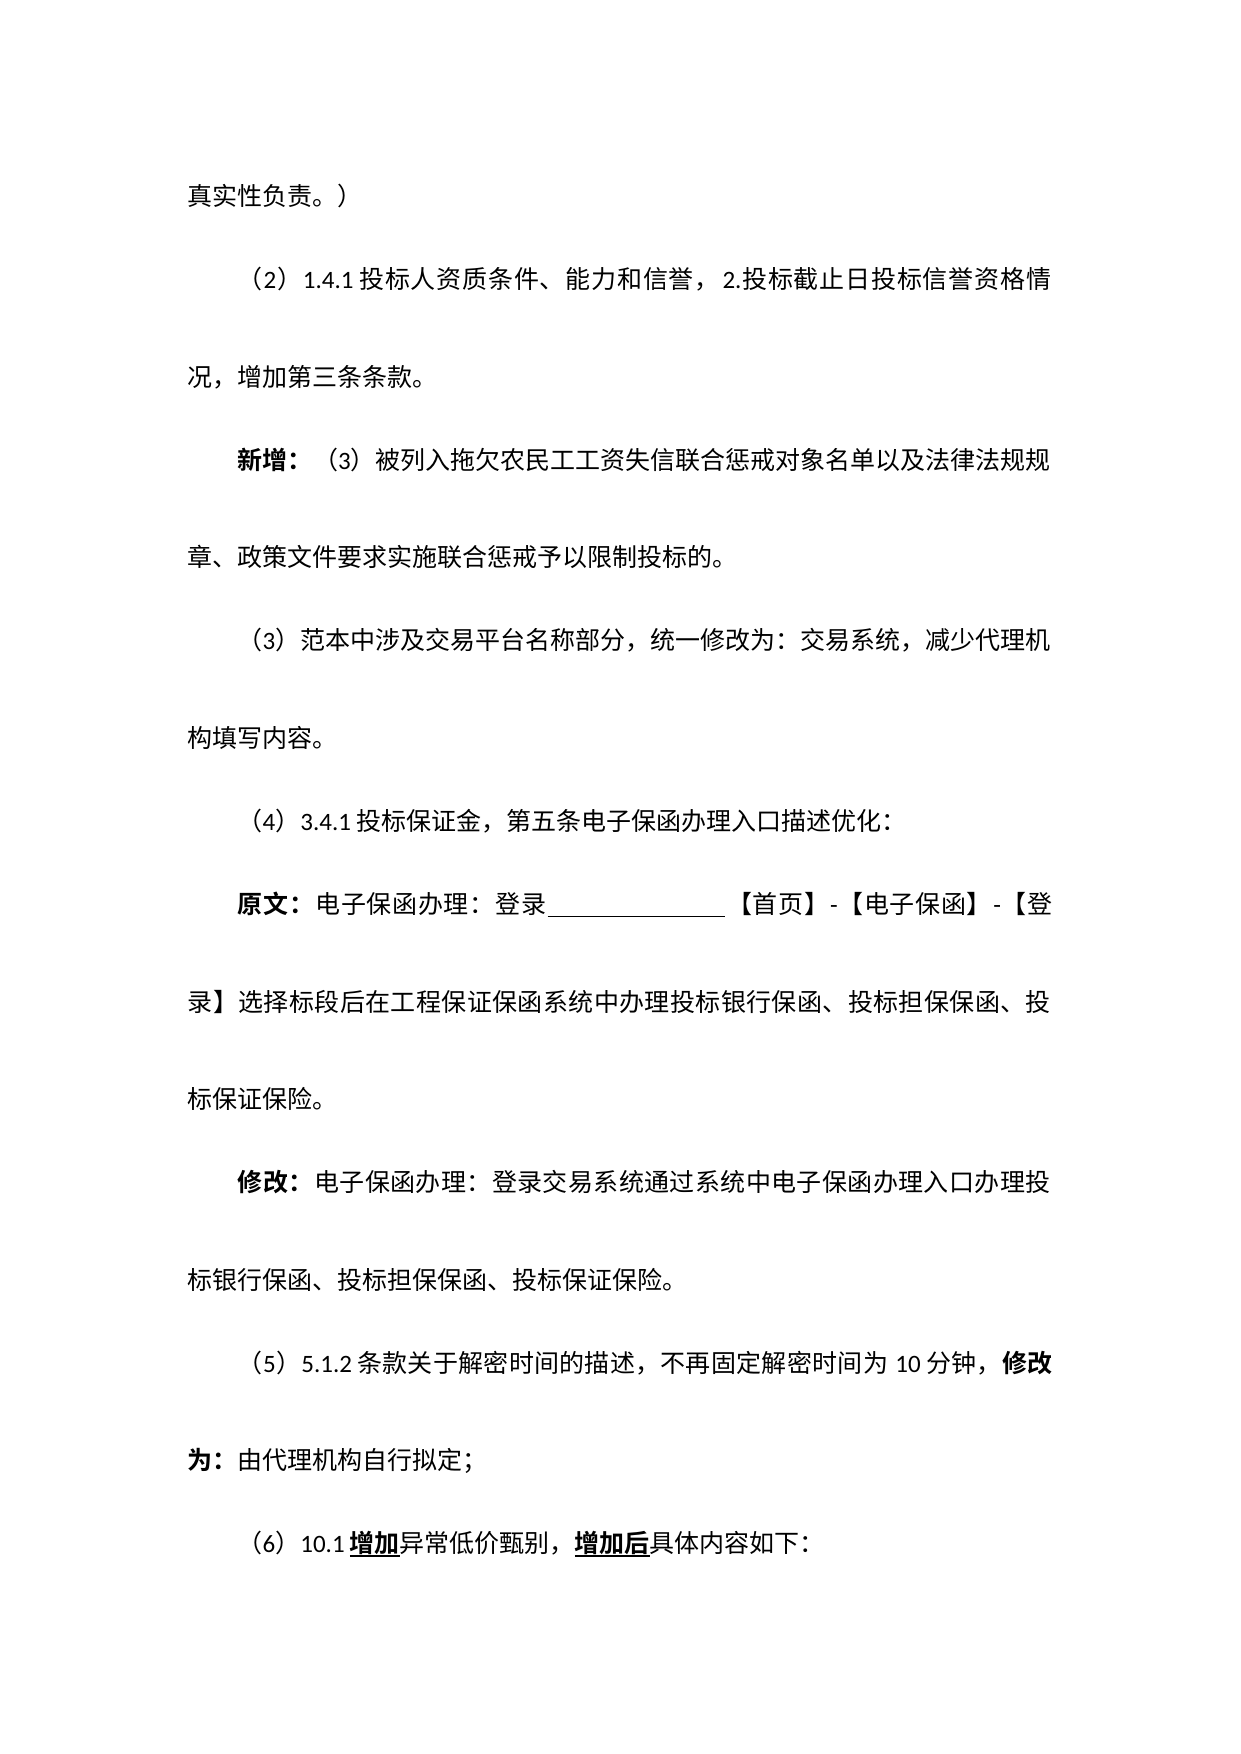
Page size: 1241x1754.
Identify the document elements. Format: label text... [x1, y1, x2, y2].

list 修改：电子保函办理：登录交易系统通过系统中电子保函办理入口办理投标银行保函、投标担保保函、投标保证保险。 [187, 1148, 1053, 1311]
list 新增：（3）被列入拖欠农民工工资失信联合惩戒对象名单以及法律法规规章、政策文件要求实施联合惩戒予以限制投标的。 [187, 426, 1053, 588]
list （6）10.1增加异常低价甄别，增加后具体内容如下： [187, 1509, 1053, 1574]
list （5）5.1.2条款关于解密时间的描述，不再固定解密时间为10分钟，修改为：由代理机构自行拟定； [187, 1329, 1053, 1491]
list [187, 162, 1053, 227]
list （3）范本中涉及交易平台名称部分，统一修改为：交易系统，减少代理机构填写内容。 [187, 606, 1053, 769]
list （4）3.4.1投标保证金，第五条电子保函办理入口描述优化： [187, 787, 1053, 852]
list （2）1.4.1投标人资质条件、能力和信誉，2.投标截止日投标信誉资格情况，增加第三条条款。 [187, 245, 1053, 408]
list 原文：电子保函办理：登录 【首页】-【电子保函】-【登录】选择标段后在工程保证保函系统中办理投标银行保函、投标担保保函、投标保证保险。 [187, 870, 1053, 1130]
